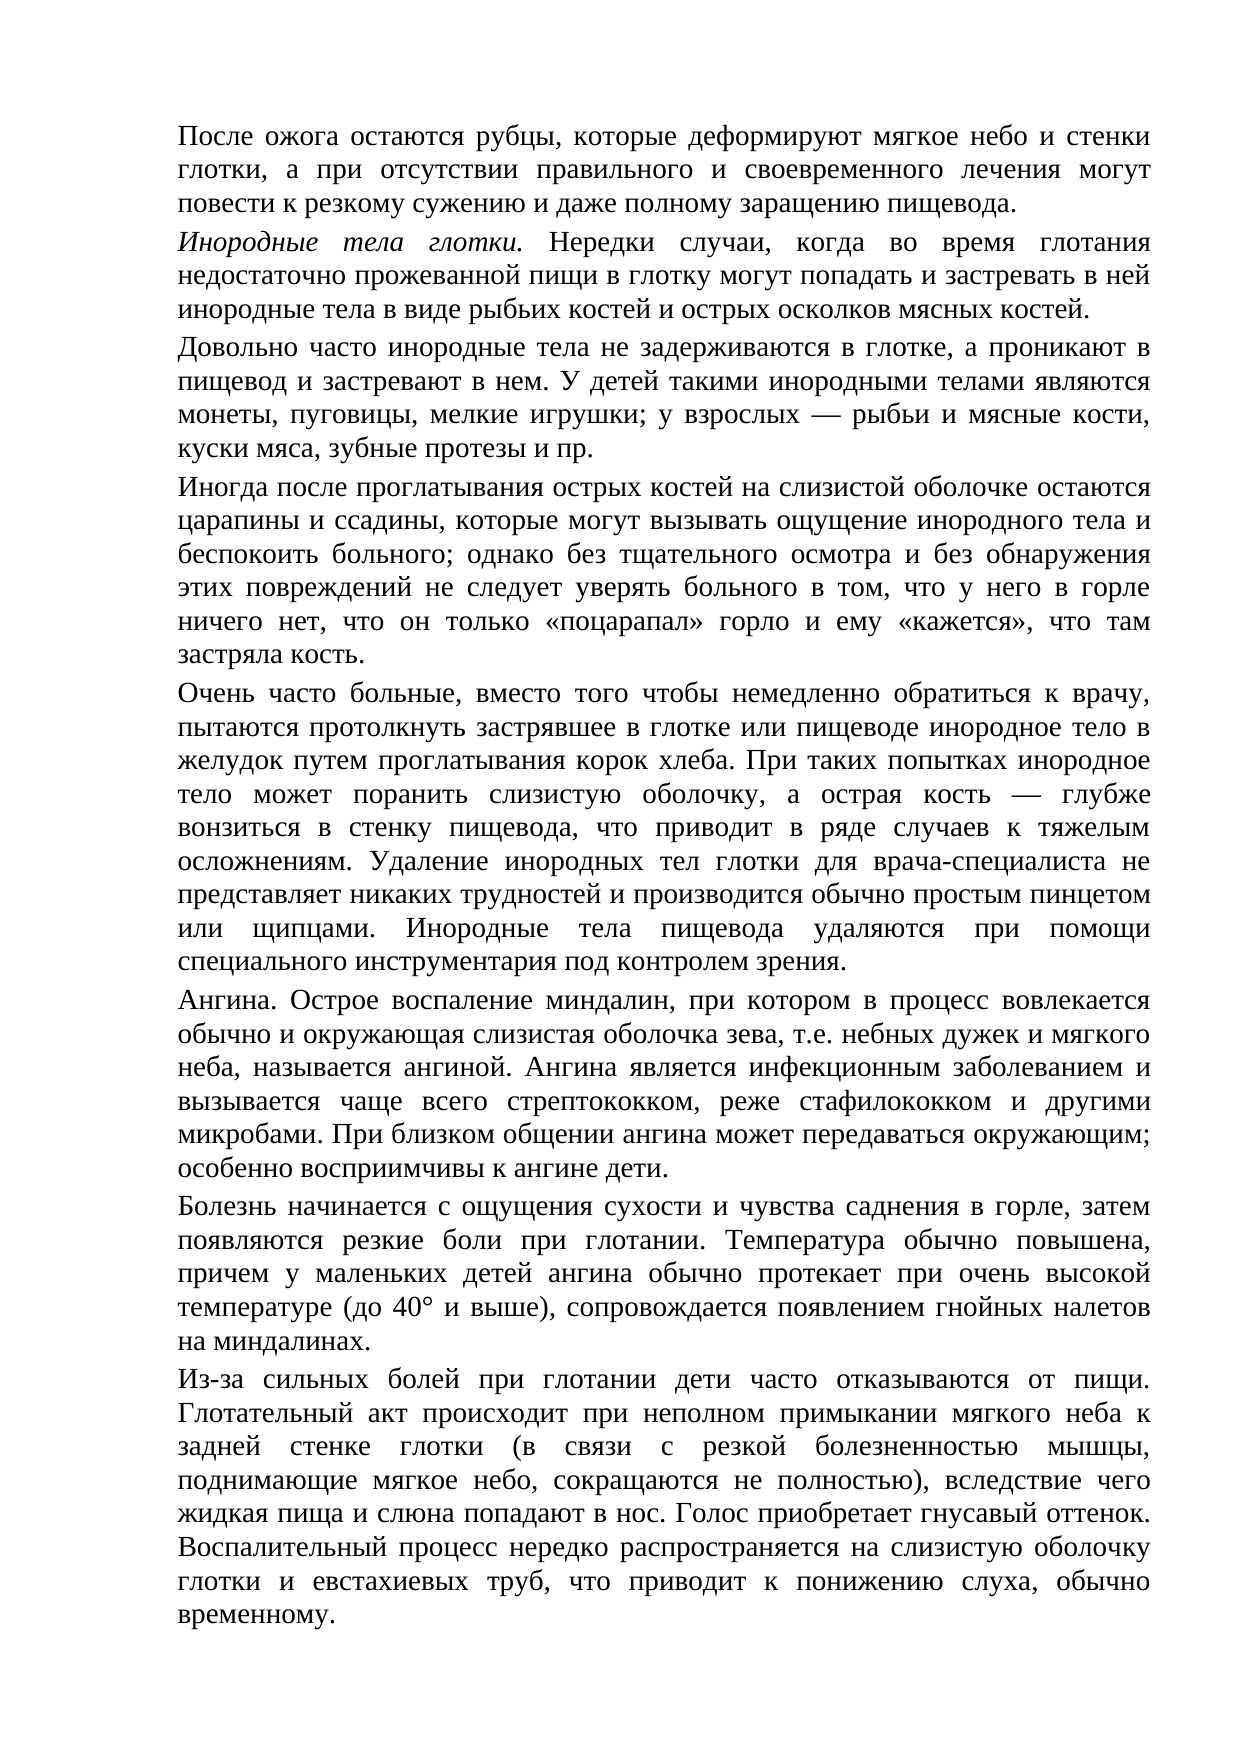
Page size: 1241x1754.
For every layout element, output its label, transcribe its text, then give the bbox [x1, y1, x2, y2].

text Очень часто больные, вместо того чтобы немедленно обратиться к врачу, пытаются протолкнуть застрявшее в глотке или пищеводе инородное тело в желудок путем проглатывания корок хлеба. При таких попытках инородное тело может поранить слизистую оболочку, а острая кость — глубже вонзиться в стенку пищевода, что приводит в ряде случаев к тяжелым осложнениям. Удаление инородных тел глотки для врача-специалиста не представляет никаких трудностей и производится обычно простым пинцетом или щипцами. Инородные тела пищевода удаляются при помощи специального инструментария под контролем зрения. [177, 675, 1152, 977]
text Из-за сильных болей при глотании дети часто отказываются от пищи. Глотательный акт происходит при неполном примыкании мягкого неба к задней стенке глотки (в связи с резкой болезненностью мышцы, поднимающие мягкое небо, сокращаются не полностью), вследствие чего жидкая пища и слюна попадают в нос. Голос приобретает гнусавый оттенок. Воспалительный процесс нередко распространяется на слизистую оболочку глотки и евстахиевых труб, что приводит к понижению слуха, обычно временному. [177, 1361, 1152, 1630]
text После ожога остаются рубцы, которые деформируют мягкое небо и стенки глотки, а при отсутствии правильного и своевременного лечения могут повести к резкому сужению и даже полному заращению пищевода. [177, 118, 1152, 219]
text Довольно часто инородные тела не задерживаются в глотке, а проникают в пищевод и застревают в нем. У детей такими инородными телами являются монеты, пуговицы, мелкие игрушки; у взрослых — рыбьи и мясные кости, куски мяса, зубные протезы и пр. [177, 329, 1152, 464]
text Иногда после проглатывания острых костей на слизистой оболочке остаются царапины и ссадины, которые могут вызывать ощущение инородного тела и беспокоить больного; однако без тщательного осмотра и без обнаружения этих повреждений не следует уверять больного в том, что у него в горле ничего нет, что он только «поцарапал» горло и ему «кажется», что там застряла кость. [177, 469, 1152, 670]
text Ангина. Острое воспаление миндалин, при котором в процесс вовлекается обычно и окружающая слизистая оболочка зева, т.е. небных дужек и мягкого неба, называется ангиной. Ангина является инфекционным заболеванием и вызывается чаще всего стрептококком, реже стафилококком и другими микробами. При близком общении ангина может передаваться окружающим; особенно восприимчивы к ангине дети. [177, 982, 1152, 1183]
text Болезнь начинается с ощущения сухости и чувства саднения в горле, затем появляются резкие боли при глотании. Температура обычно повышена, причем у маленьких детей ангина обычно протекает при очень высокой температуре (до 40° и выше), сопровождается появлением гнойных налетов на миндалинах. [177, 1188, 1152, 1356]
text Инородные тела глотки. Нередки случаи, когда во время глотания недостаточно прожеванной пищи в глотку могут попадать и застревать в ней инородные тела в виде рыбьих костей и острых осколков мясных костей. [177, 224, 1152, 324]
